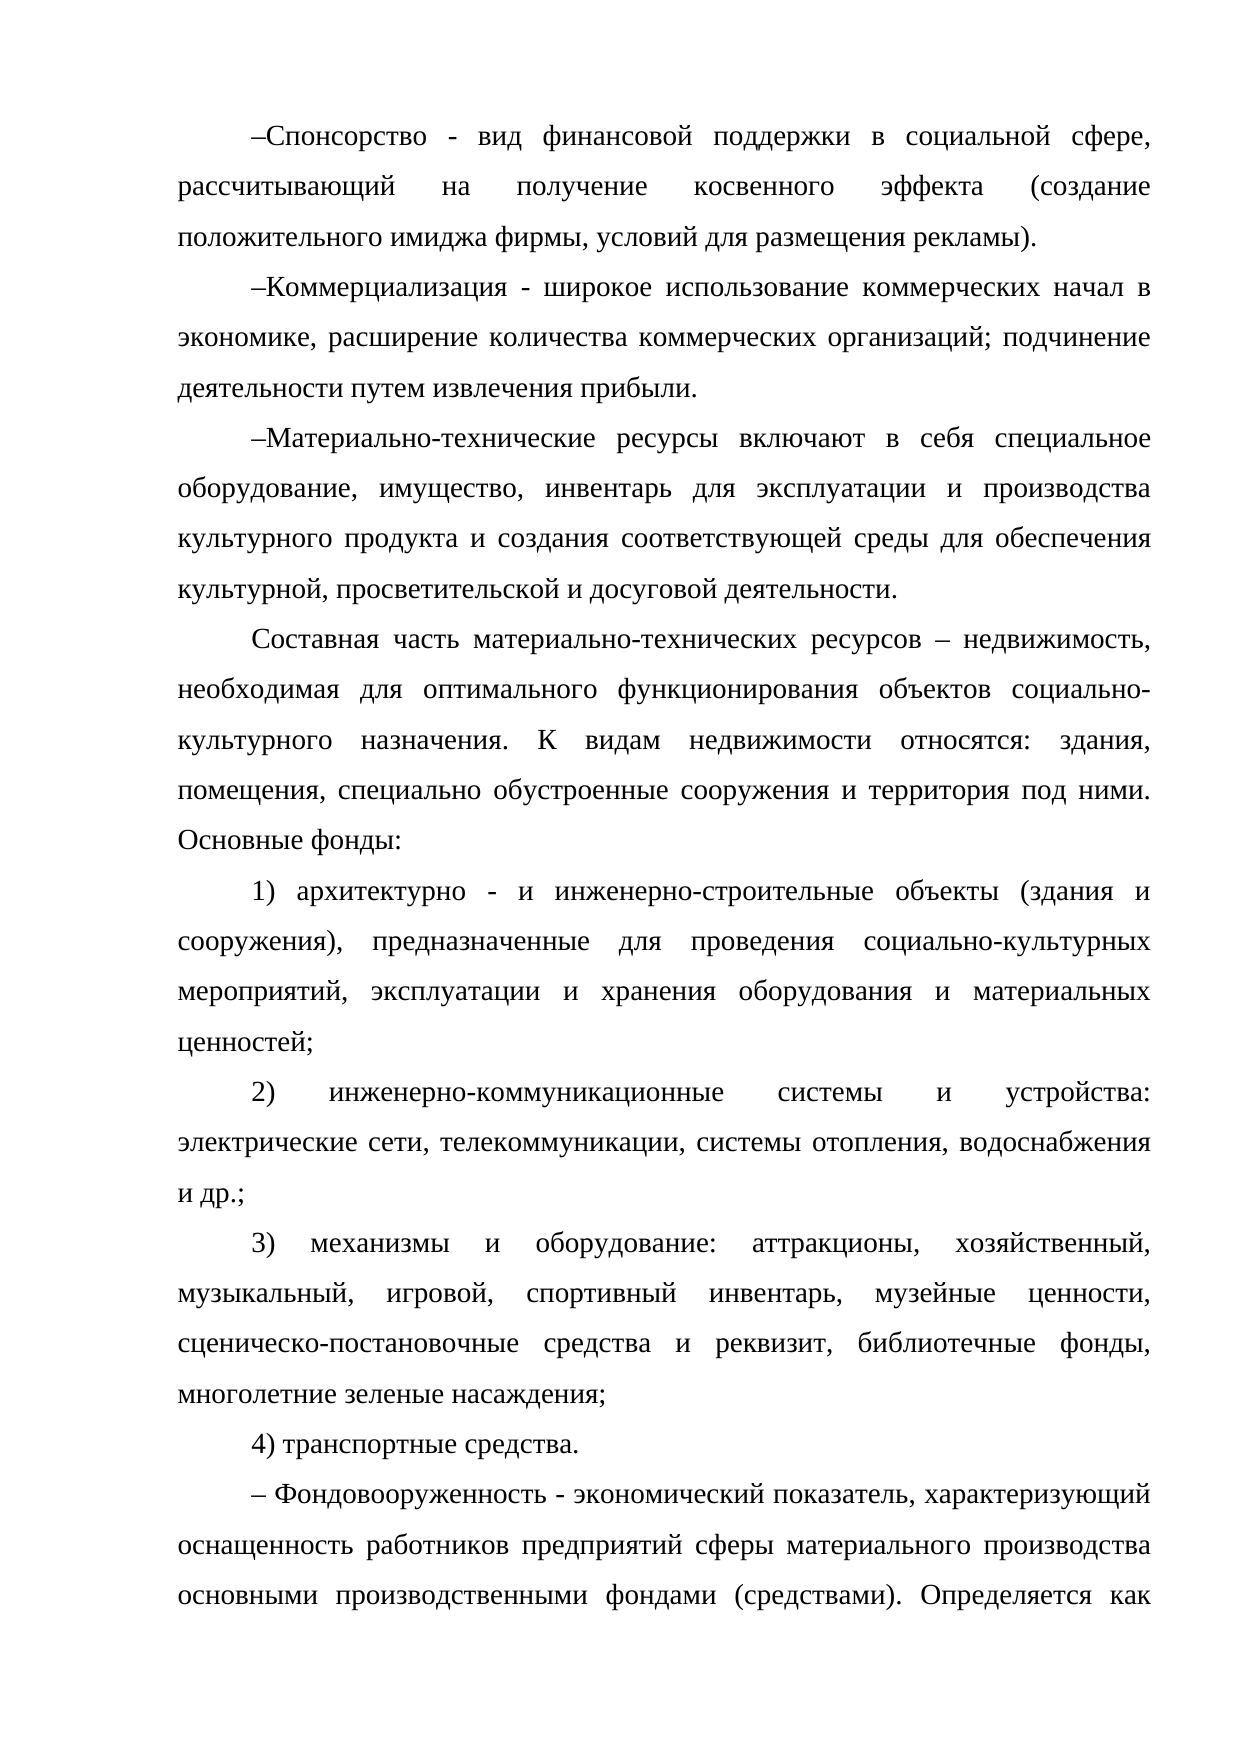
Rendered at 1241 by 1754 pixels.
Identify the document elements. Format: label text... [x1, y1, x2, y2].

text –Материально-технические ресурсы включают в себя специальное оборудование, имущество, инвентарь для эксплуатации и производства культурного продукта и создания соответствующей среды для обеспечения культурной, просветительской и досуговой деятельности. [177, 420, 1152, 604]
text Составная часть материально-технических ресурсов – недвижимость, необходимая для оптимального функционирования объектов социально-культурного назначения. К видам недвижимости относятся: здания, помещения, специально обустроенные сооружения и территория под ними. Основные фонды: [177, 621, 1152, 856]
text 1) архитектурно - и инженерно-строительные объекты (здания и сооружения), предназначенные для проведения социально-культурных мероприятий, эксплуатации и хранения оборудования и материальных ценностей; [177, 873, 1152, 1057]
text –Коммерциализация - широкое использование коммерческих начал в экономике, расширение количества коммерческих организаций; подчинение деятельности путем извлечения прибыли. [177, 269, 1152, 403]
text 4) транспортные средства. [177, 1426, 1152, 1460]
text 3) механизмы и оборудование: аттракционы, хозяйственный, музыкальный, игровой, спортивный инвентарь, музейные ценности, сценическо-постановочные средства и реквизит, библиотечные фонды, многолетние зеленые насаждения; [177, 1225, 1152, 1409]
text 2) инженерно-коммуникационные системы и устройства: электрические сети, телекоммуникации, системы отопления, водоснабжения и др.; [177, 1074, 1152, 1208]
text –Спонсорство - вид финансовой поддержки в социальной сфере, рассчитывающий на получение косвенного эффекта (создание положительного имиджа фирмы, условий для размещения рекламы). [177, 118, 1152, 252]
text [177, 1477, 1152, 1611]
